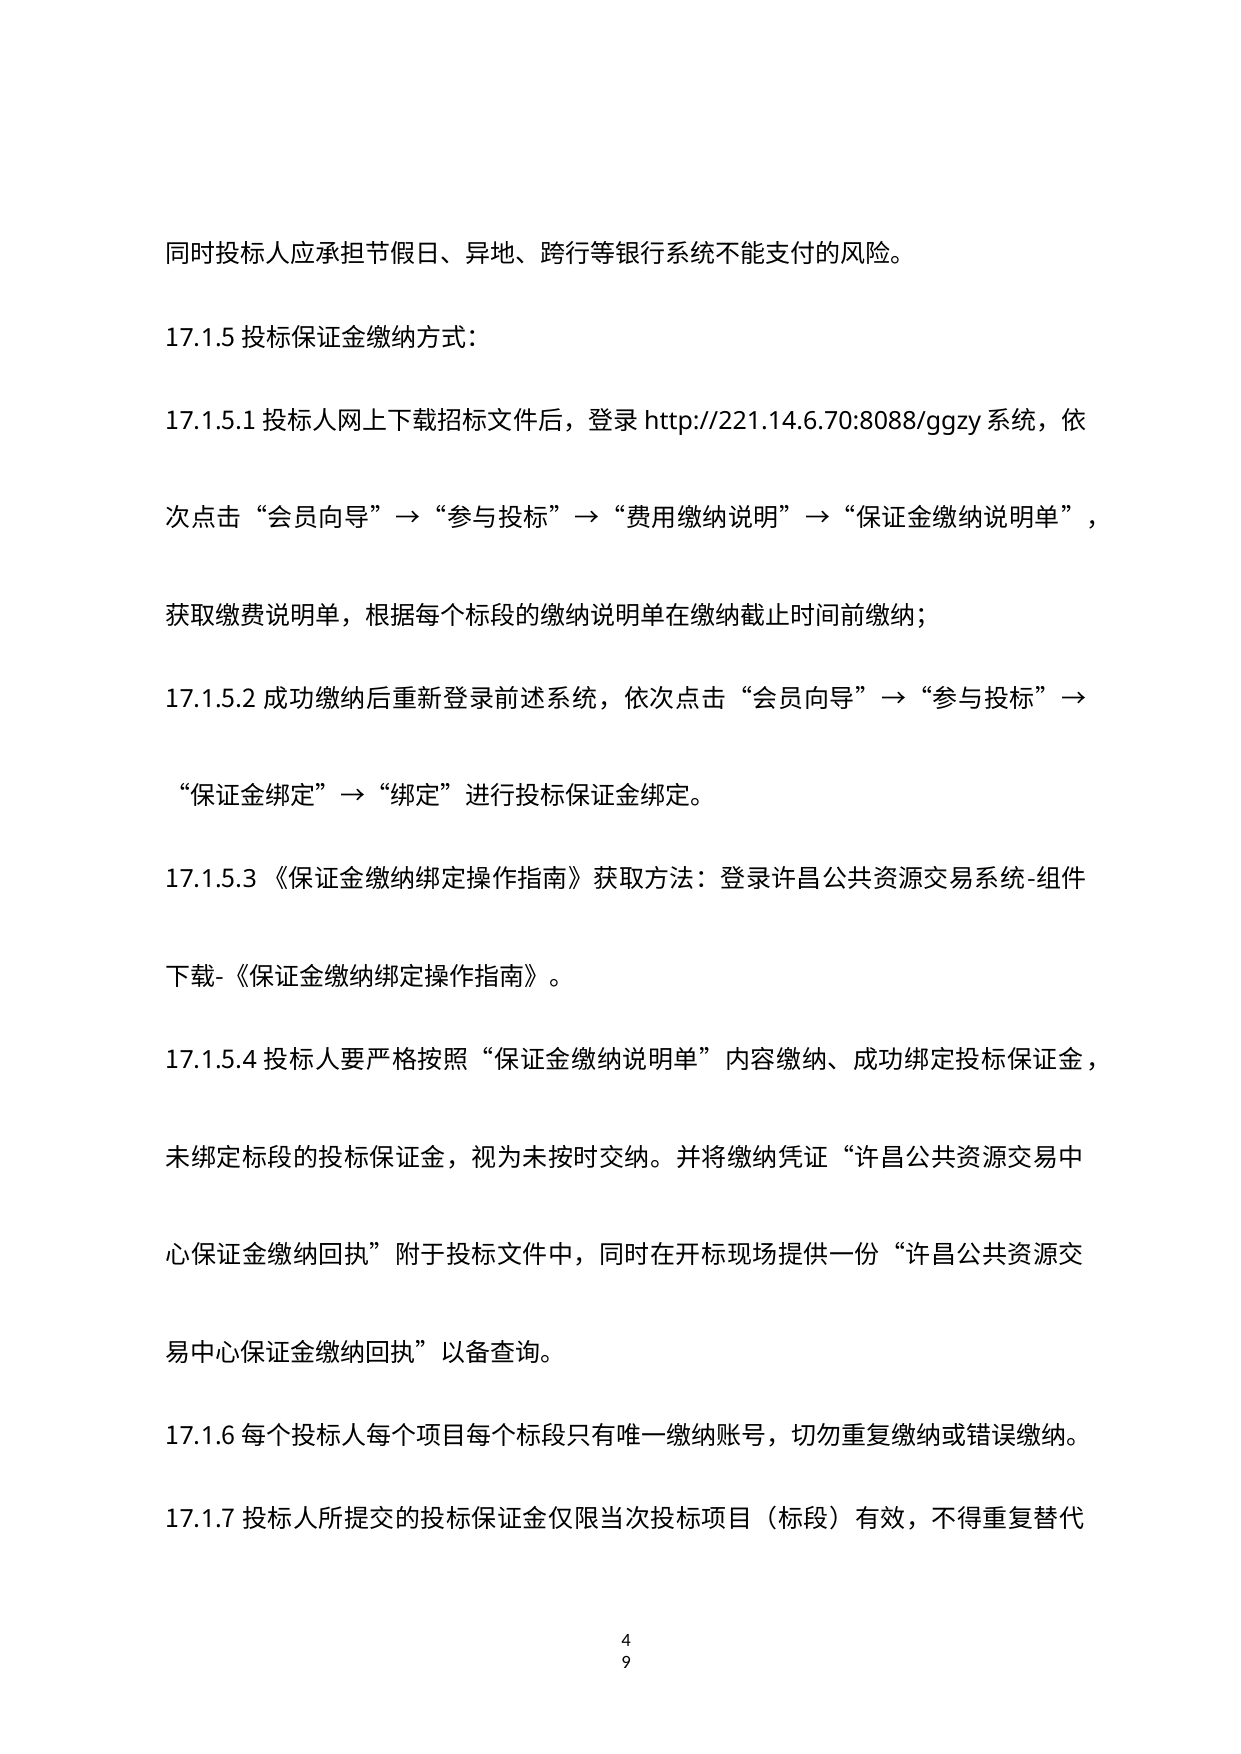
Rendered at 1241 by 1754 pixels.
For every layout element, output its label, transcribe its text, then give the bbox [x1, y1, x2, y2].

text 17.1.5.4 投标人要严格按照“保证金缴纳说明单”内容缴纳、成功绑定投标保证金，未绑定标段的投标保证金，视为未按时交纳。并将缴纳凭证“许昌公共资源交易中心保证金缴纳回执”附于投标文件中，同时在开标现场提供一份“许昌公共资源交易中心保证金缴纳回执”以备查询。 [165, 1025, 1087, 1383]
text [165, 1484, 1087, 1549]
text 17.1.5.3 《保证金缴纳绑定操作指南》获取方法：登录许昌公共资源交易系统-组件下载-《保证金缴纳绑定操作指南》。 [165, 844, 1087, 1007]
text 17.1.5.2 成功缴纳后重新登录前述系统，依次点击“会员向导”→“参与投标”→“保证金绑定”→“绑定”进行投标保证金绑定。 [165, 664, 1087, 826]
text 17.1.5 投标保证金缴纳方式： [165, 303, 1087, 368]
text 17.1.5.1 投标人网上下载招标文件后，登录http://221.14.6.70:8088/ggzy系统，依次点击“会员向导”→“参与投标”→“费用缴纳说明”→“保证金缴纳说明单”，获取缴费说明单，根据每个标段的缴纳说明单在缴纳截止时间前缴纳； [165, 386, 1087, 646]
text 17.1.6 每个投标人每个项目每个标段只有唯一缴纳账号，切勿重复缴纳或错误缴纳。 [165, 1401, 1087, 1466]
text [165, 219, 1087, 284]
